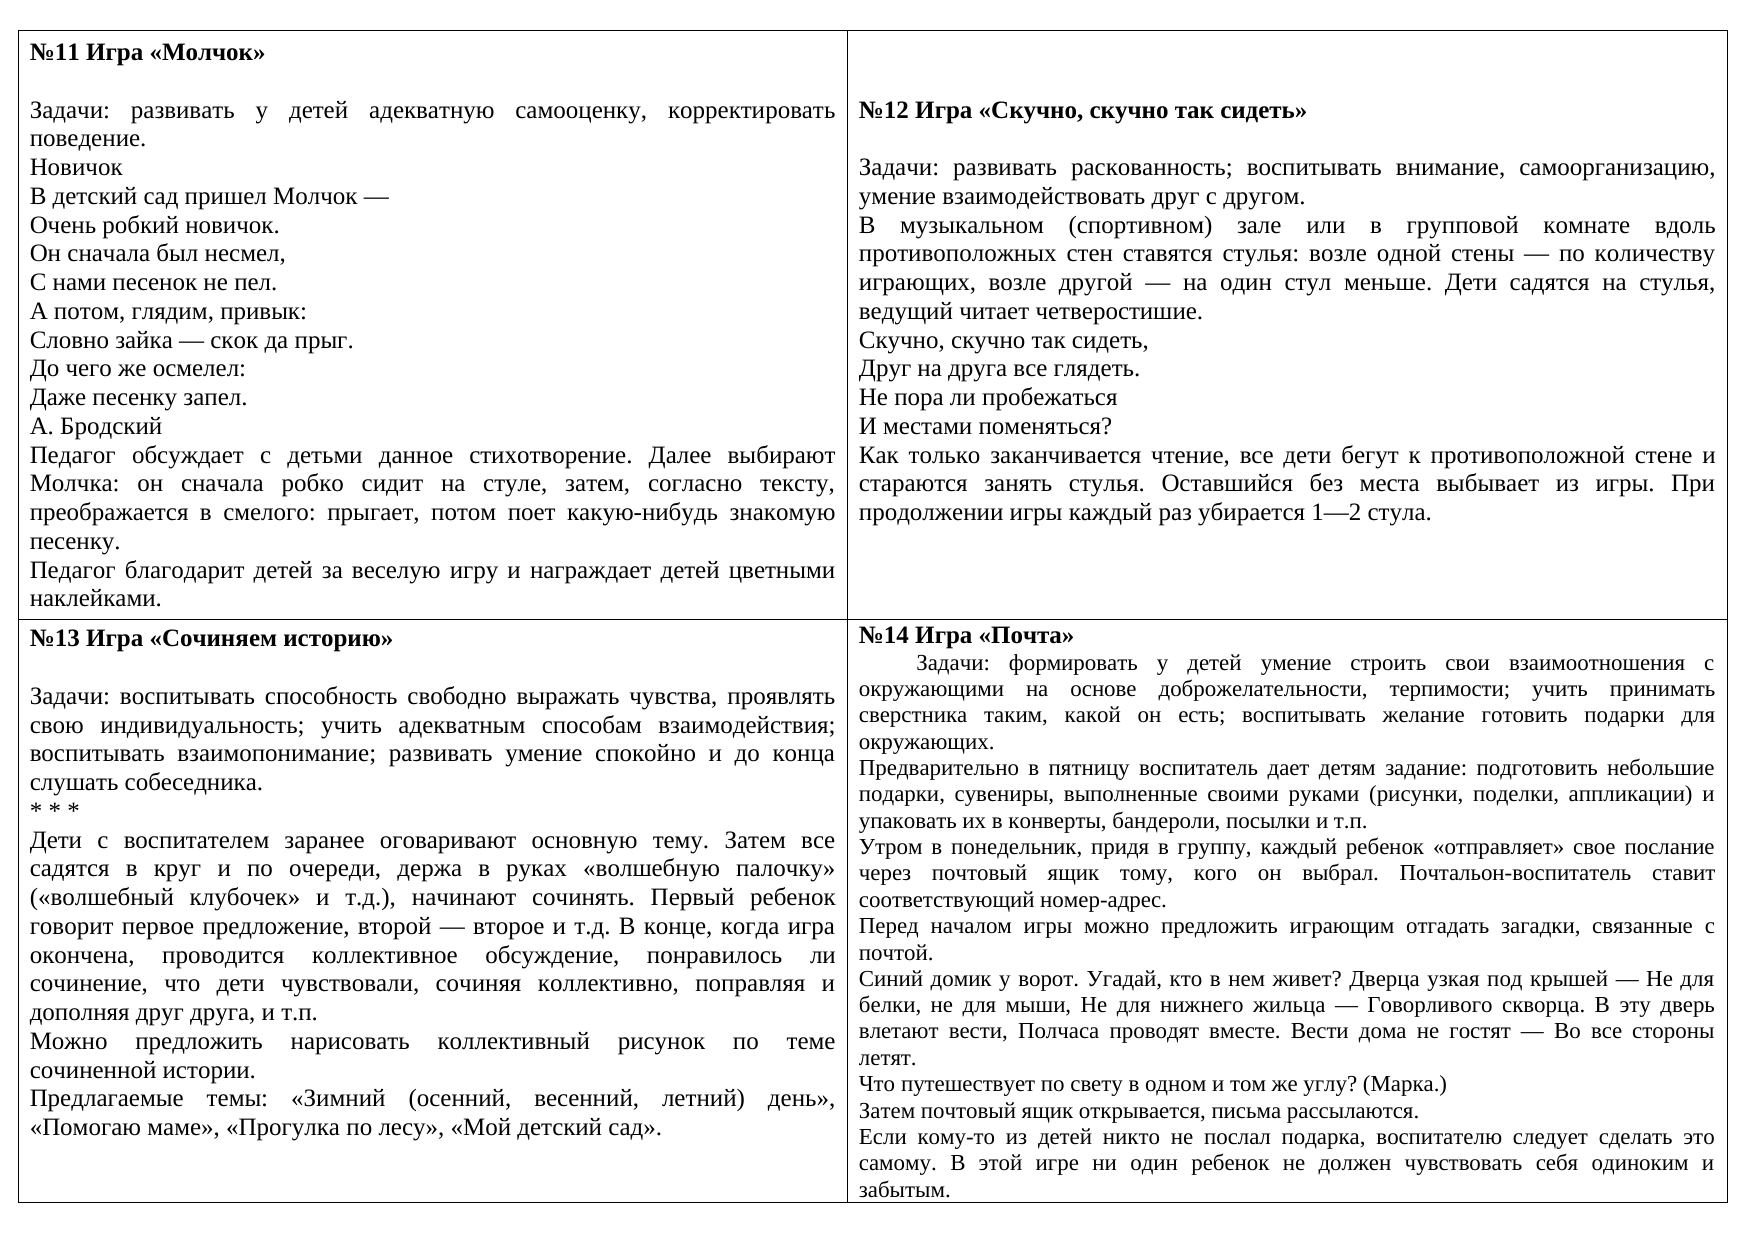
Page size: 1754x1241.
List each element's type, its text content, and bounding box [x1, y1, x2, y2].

table_cell №14 Игра «Почта» Задачи: формировать у детей умение строить свои взаимоотношения с окружающими на основе доброжелательности, терпимости; учить принимать сверстника таким, какой он есть; воспитывать желание готовить подарки для окружающих. Предварительно в пятницу воспитатель дает детям задание: подготовить небольшие подарки, сувениры, выполненные своими руками (рисунки, поделки, аппликации) и упаковать их в конверты, бандероли, посылки и т.п. Утром в понедельник, придя в группу, каждый ребенок «отправляет» свое послание через почтовый ящик тому, кого он выбрал. Почтальон-воспитатель ставит соответствующий номер-адрес. Перед началом игры можно предложить играющим отгадать загадки, связанные с почтой. Синий домик у ворот. Угадай, кто в нем живет? Дверца узкая под крышей — Не для белки, не для мыши, Не для нижнего жильца — Говорливого скворца. В эту дверь влетают вести, Полчаса проводят вместе. Вести дома не гостят — Во все стороны летят. Что путешествует по свету в одном и том же углу? (Марка.) Затем почтовый ящик открывается, письма рассылаются. Если кому-то из детей никто не послал подарка, воспитателю следует сделать это самому. В этой игре ни один ребенок не должен чувствовать себя одиноким и забытым. [848, 620, 1727, 1202]
table_cell №12 Игра «Скучно, скучно так сидеть» Задачи: развивать раскованность; воспитывать внимание, самоорганизацию, умение взаимодействовать друг с другом. В музыкальном (спортивном) зале или в групповой комнате вдоль противоположных стен ставятся стулья: возле одной стены — по количеству играющих, возле другой — на один стул меньше. Дети садятся на стулья, ведущий читает четверостишие. Скучно, скучно так сидеть, Друг на друга все глядеть. Не пора ли пробежаться И местами поменяться? Как только заканчивается чтение, все дети бегут к противоположной стене и стараются занять стулья. Оставшийся без места выбывает из игры. При продолжении игры каждый раз убирается 1—2 стула. [848, 31, 1727, 619]
table_cell №11 Игра «Молчок» Задачи: развивать у детей адекватную самооценку, корректировать поведение. Новичок В детский сад пришел Молчок — Очень робкий новичок. Он сначала был несмел, С нами песенок не пел. А потом, глядим, привык: Словно зайка — скок да прыг. До чего же осмелел: Даже песенку запел. А. Бродский Педагог обсуждает с детьми данное стихотворение. Далее выбирают Молчка: он сначала робко сидит на стуле, затем, согласно тексту, преображается в смелого: прыгает, потом поет какую-нибудь знакомую песенку. Педагог благодарит детей за веселую игру и награждает детей цветными наклейками. [19, 31, 847, 619]
table_cell №13 Игра «Сочиняем историю» Задачи: воспитывать способность свободно выражать чувства, проявлять свою индивидуальность; учить адекватным способам взаимодействия; воспитывать взаимопонимание; развивать умение спокойно и до конца слушать собеседника. * * * Дети с воспитателем заранее оговаривают основную тему. Затем все садятся в круг и по очереди, держа в руках «волшебную палочку» («волшебный клубочек» и т.д.), начинают сочинять. Первый ребенок говорит первое предложение, второй — второе и т.д. В конце, когда игра окончена, проводится коллективное обсуждение, понравилось ли сочинение, что дети чувствовали, сочиняя коллективно, поправляя и дополняя друг друга, и т.п. Можно предложить нарисовать коллективный рисунок по теме сочиненной истории. Предлагаемые темы: «Зимний (осенний, весенний, летний) день», «Помогаю маме», «Прогулка по лесу», «Мой детский сад». [19, 620, 847, 1202]
